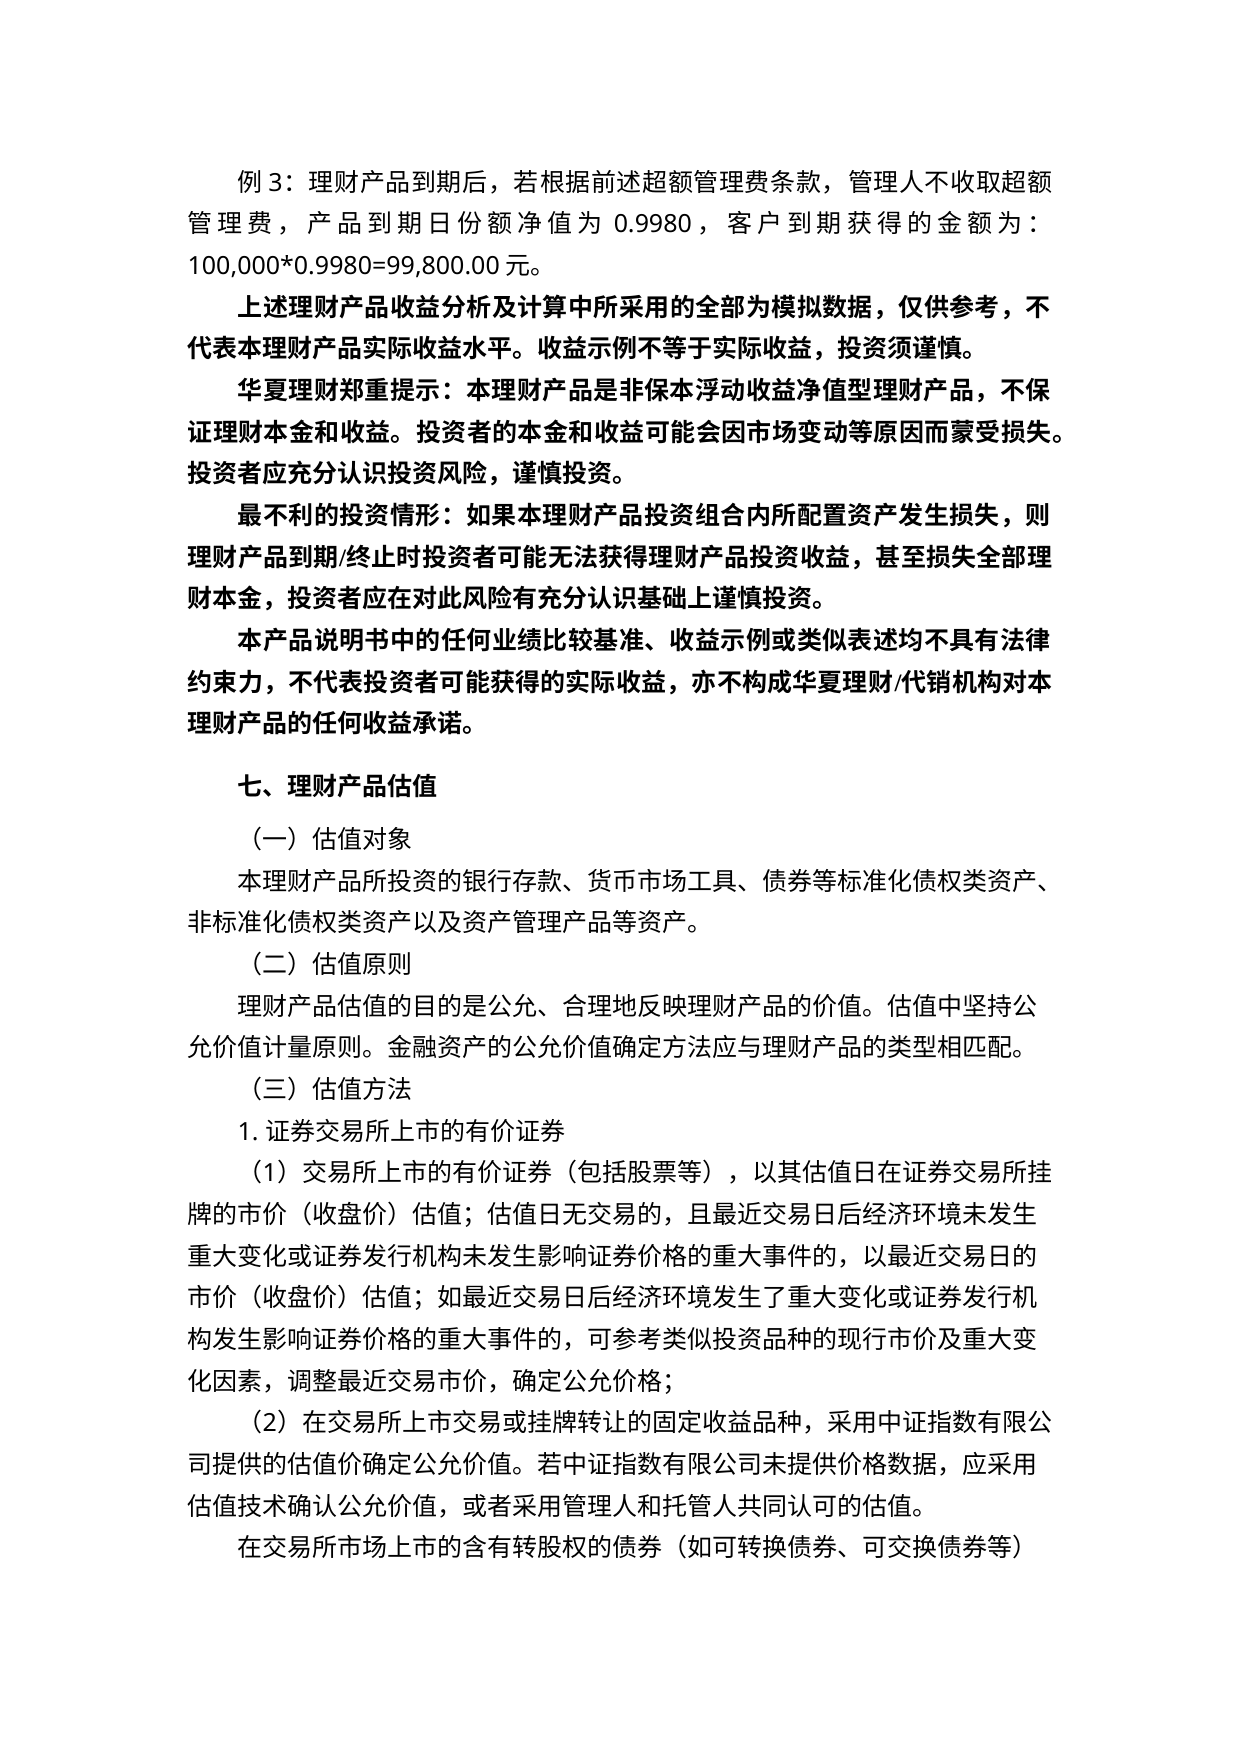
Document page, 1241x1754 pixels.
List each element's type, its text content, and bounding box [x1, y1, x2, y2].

text （一）估值对象 [187, 819, 1053, 856]
text 理财产品估值的目的是公允、合理地反映理财产品的价值。估值中坚持公允价值计量原则。金融资产的公允价值确定方法应与理财产品的类型相匹配。 [187, 986, 1053, 1064]
text （2）在交易所上市交易或挂牌转让的固定收益品种，采用中证指数有限公司提供的估值价确定公允价值。若中证指数有限公司未提供价格数据，应采用估值技术确认公允价值，或者采用管理人和托管人共同认可的估值。 [187, 1403, 1053, 1522]
text 华夏理财郑重提示：本理财产品是非保本浮动收益净值型理财产品，不保证理财本金和收益。投资者的本金和收益可能会因市场变动等原因而蒙受损失。投资者应充分认识投资风险，谨慎投资。 [187, 370, 1053, 490]
text 本产品说明书中的任何业绩比较基准、收益示例或类似表述均不具有法律约束力，不代表投资者可能获得的实际收益，亦不构成华夏理财/代销机构对本理财产品的任何收益承诺。 [187, 620, 1053, 740]
text 1. 证券交易所上市的有价证券 [187, 1111, 1053, 1147]
text 本理财产品所投资的银行存款、货币市场工具、债券等标准化债权类资产、非标准化债权类资产以及资产管理产品等资产。 [187, 861, 1053, 939]
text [187, 1528, 1053, 1564]
text （1）交易所上市的有价证券（包括股票等），以其估值日在证券交易所挂牌的市价（收盘价）估值；估值日无交易的，且最近交易日后经济环境未发生重大变化或证券发行机构未发生影响证券价格的重大事件的，以最近交易日的市价（收盘价）估值；如最近交易日后经济环境发生了重大变化或证券发行机构发生影响证券价格的重大事件的，可参考类似投资品种的现行市价及重大变化因素，调整最近交易市价，确定公允价格； [187, 1153, 1053, 1397]
text 例3：理财产品到期后，若根据前述超额管理费条款，管理人不收取超额管理费，产品到期日份额净值为0.9980，客户到期获得的金额为：100,000*0.9980=99,800.00元。 [187, 162, 1053, 282]
text 上述理财产品收益分析及计算中所采用的全部为模拟数据，仅供参考，不代表本理财产品实际收益水平。收益示例不等于实际收益，投资须谨慎。 [187, 287, 1053, 365]
text （二）估值原则 [187, 944, 1053, 981]
text 最不利的投资情形：如果本理财产品投资组合内所配置资产发生损失，则理财产品到期/终止时投资者可能无法获得理财产品投资收益，甚至损失全部理财本金，投资者应在对此风险有充分认识基础上谨慎投资。 [187, 495, 1053, 615]
text （三）估值方法 [187, 1069, 1053, 1106]
text 七、理财产品估值 [187, 762, 1053, 803]
